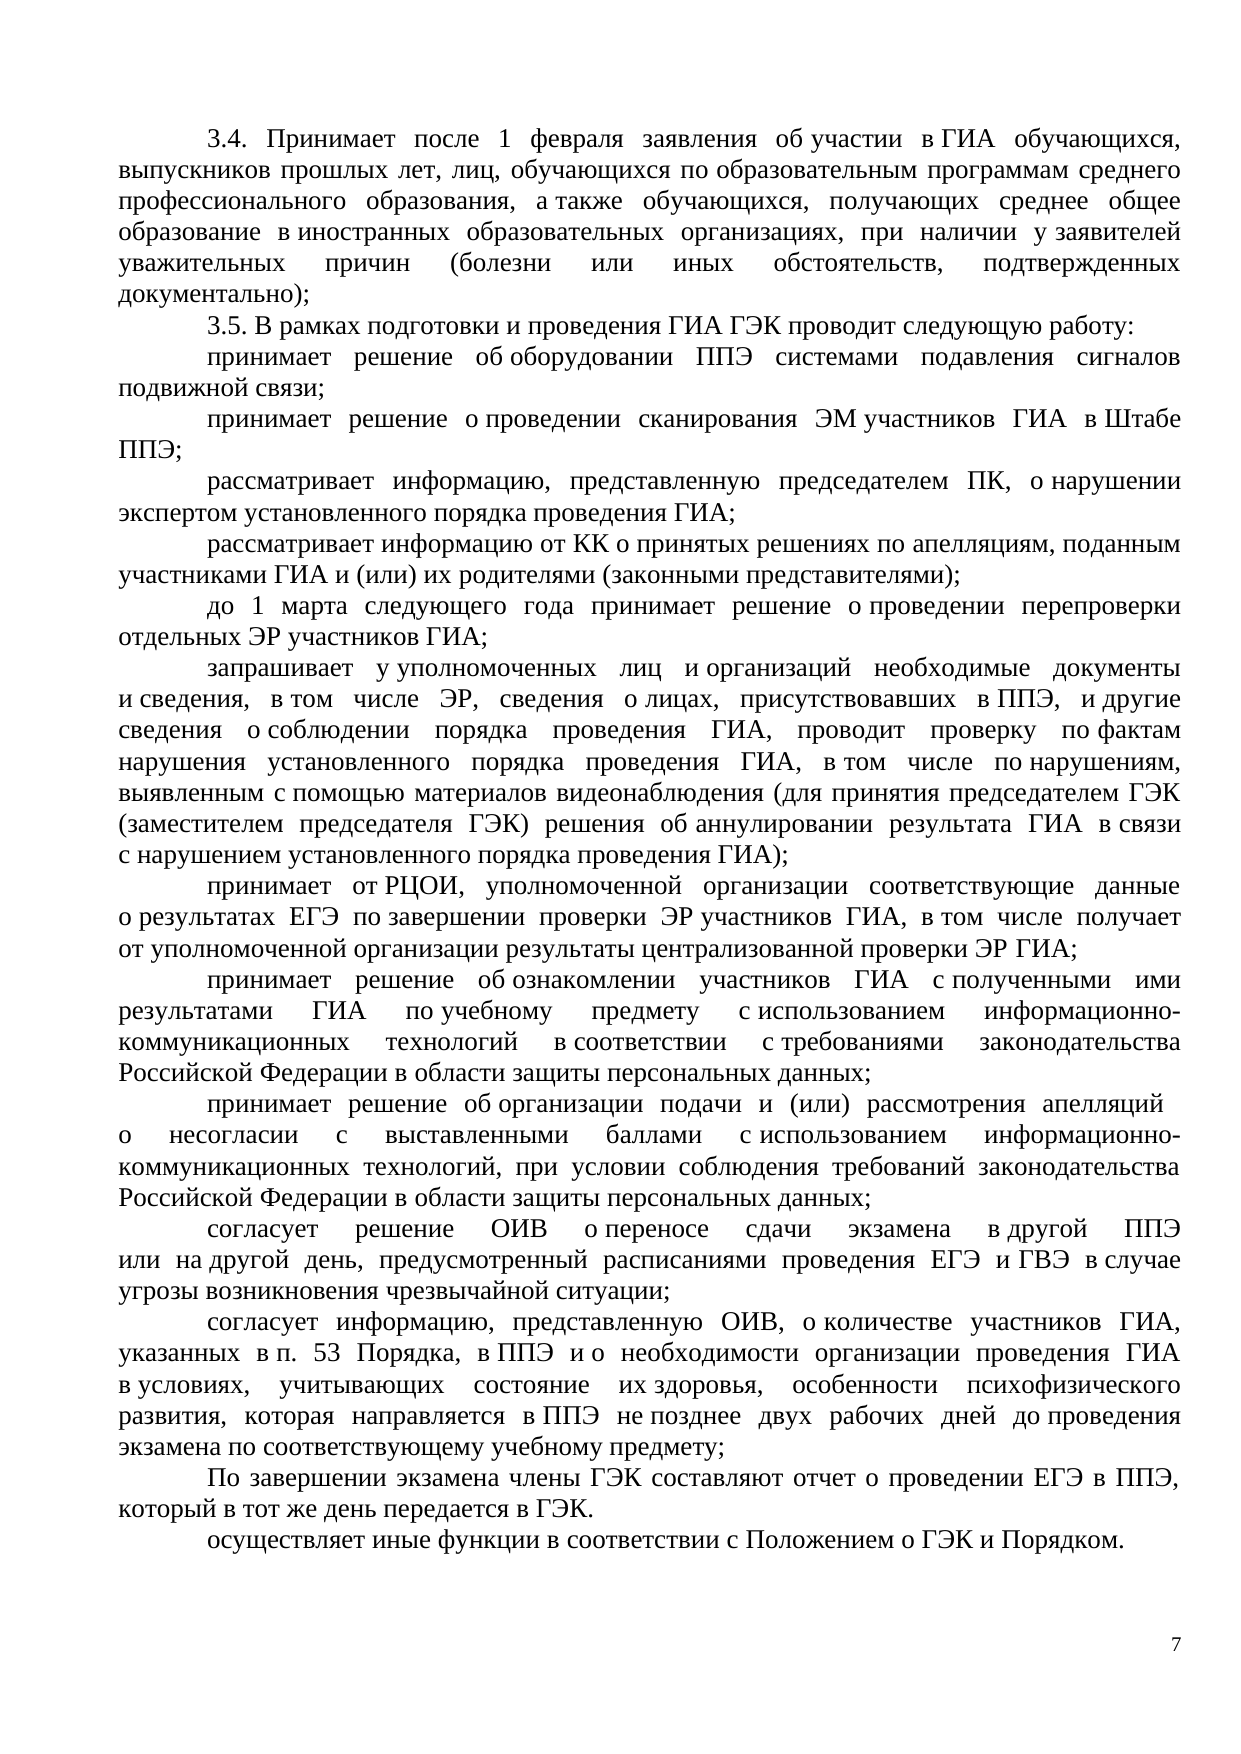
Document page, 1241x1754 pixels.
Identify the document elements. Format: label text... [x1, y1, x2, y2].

text рассматривает информацию от КК о принятых решениях по апелляциям, поданным участниками ГИА и (или) их родителями (законными представителями); [118, 527, 1181, 589]
text принимает решение об оборудовании ППЭ системами подавления сигналов подвижной связи; [118, 340, 1181, 402]
text согласует информацию, представленную ОИВ, о количестве участников ГИА, указанных в п. 53 Порядка, в ППЭ и о необходимости организации проведения ГИА в условиях, учитывающих состояние их здоровья, особенности психофизического развития, которая направляется в ППЭ не позднее двух рабочих дней до проведения экзамена по соответствующему учебному предмету; [118, 1305, 1181, 1461]
text согласует решение ОИВ о переносе сдачи экзамена в другой ППЭ или на другой день, предусмотренный расписаниями проведения ЕГЭ и ГВЭ в случае угрозы возникновения чрезвычайной ситуации; [118, 1212, 1181, 1305]
text принимает решение о проведении сканирования ЭМ участников ГИА в Штабе ППЭ; [118, 402, 1181, 464]
text запрашивает у уполномоченных лиц и организаций необходимые документы и сведения, в том числе ЭР, сведения о лицах, присутствовавших в ППЭ, и другие сведения о соблюдении порядка проведения ГИА, проводит проверку по фактам нарушения установленного порядка проведения ГИА, в том числе по нарушениям, выявленным с помощью материалов видеонаблюдения (для принятия председателем ГЭК (заместителем председателя ГЭК) решения об аннулировании результата ГИА в связи с нарушением установленного порядка проведения ГИА); [118, 651, 1181, 869]
text По завершении экзамена члены ГЭК составляют отчет о проведении ЕГЭ в ППЭ, который в тот же день передается в ГЭК. [118, 1461, 1181, 1523]
text рассматривает информацию, представленную председателем ПК, о нарушении экспертом установленного порядка проведения ГИА; [118, 464, 1181, 527]
text 3.5. В рамках подготовки и проведения ГИА ГЭК проводит следующую работу: [118, 309, 1181, 340]
text осуществляет иные функции в соответствии с Положением о ГЭК и Порядком. [118, 1523, 1181, 1554]
text принимает решение об ознакомлении участников ГИА с полученными ими результатами ГИА по учебному предмету с использованием информационно-коммуникационных технологий в соответствии с требованиями законодательства Российской Федерации в области защиты персональных данных; [118, 963, 1181, 1087]
text принимает от РЦОИ, уполномоченной организации соответствующие данные о результатах ЕГЭ по завершении проверки ЭР участников ГИА, в том числе получает от уполномоченной организации результаты централизованной проверки ЭР ГИА; [118, 869, 1181, 963]
text 3.4. Принимает после 1 февраля заявления об участии в ГИА обучающихся, выпускников прошлых лет, лиц, обучающихся по образовательным программам среднего профессионального образования, а также обучающихся, получающих среднее общее образование в иностранных образовательных организациях, при наличии у заявителей уважительных причин (болезни или иных обстоятельств, подтвержденных документально); [118, 122, 1181, 309]
text принимает решение об организации подачи и (или) рассмотрения апелляций о несогласии с выставленными баллами с использованием информационно-коммуникационных технологий, при условии соблюдения требований законодательства Российской Федерации в области защиты персональных данных; [118, 1087, 1181, 1212]
text до 1 марта следующего года принимает решение о проведении перепроверки отдельных ЭР участников ГИА; [118, 589, 1181, 651]
